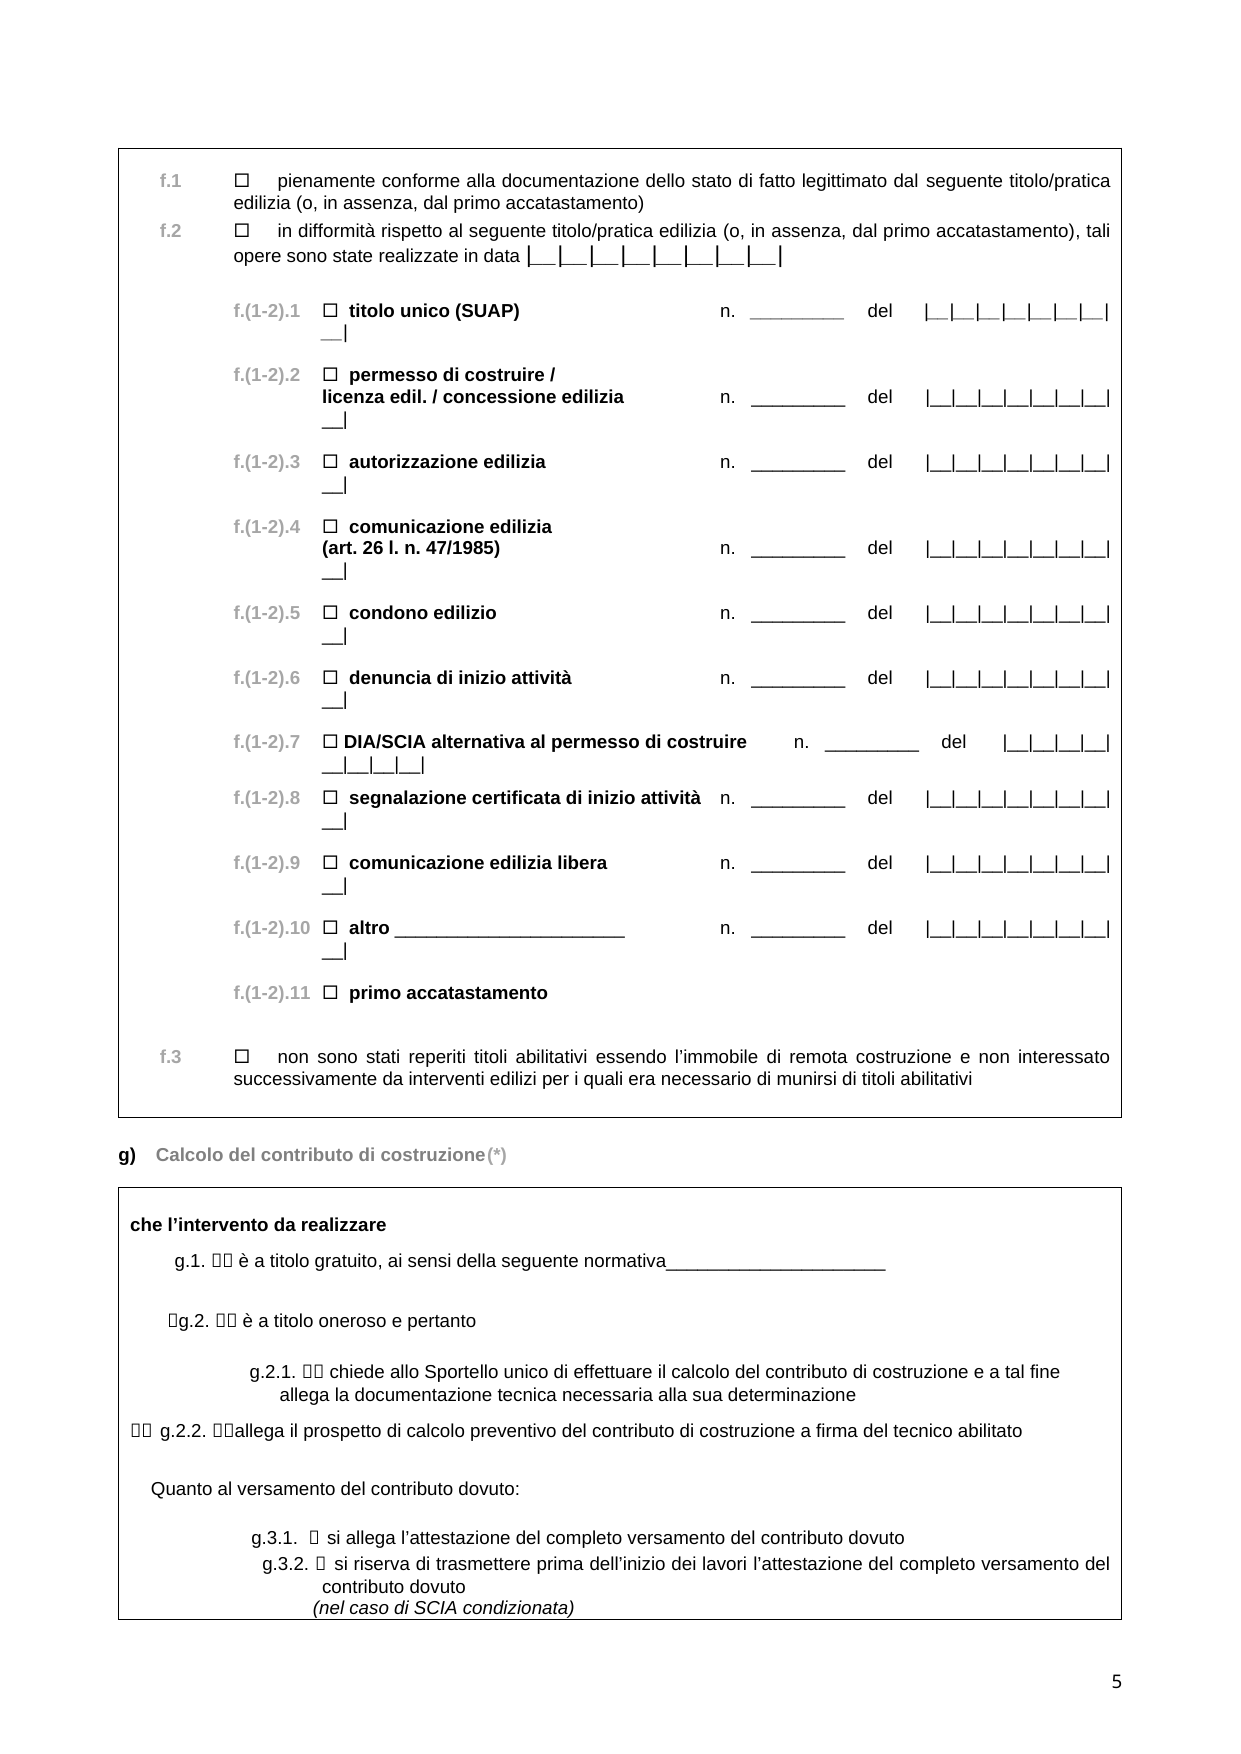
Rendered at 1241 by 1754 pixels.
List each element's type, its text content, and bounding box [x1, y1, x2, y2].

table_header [119, 1188, 1121, 1619]
list Calcolo del contributo di costruzione (*) [118, 1144, 1122, 1165]
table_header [119, 149, 1121, 1117]
